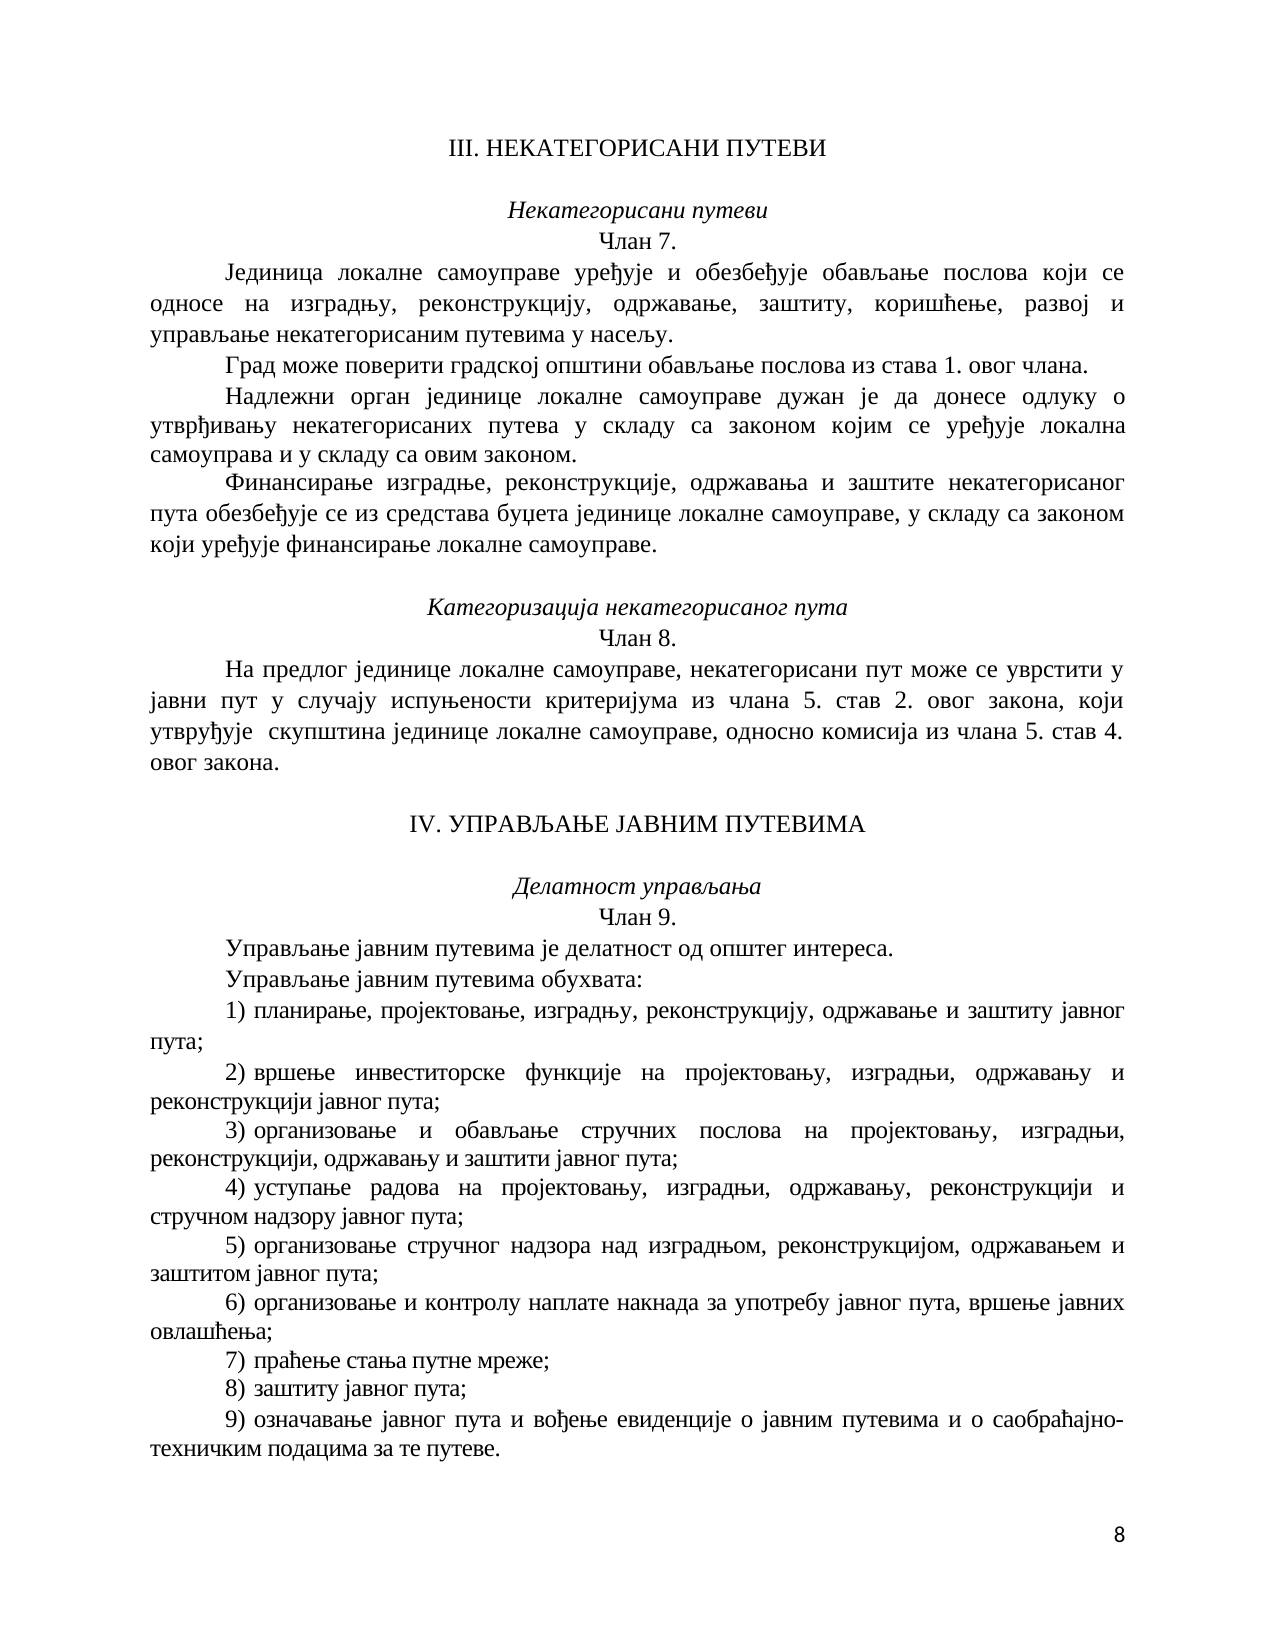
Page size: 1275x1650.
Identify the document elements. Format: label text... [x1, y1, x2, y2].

text IV. УПРАВЉАЊЕ ЈАВНИМ ПУТЕВИМА [150, 809, 1125, 838]
list вршење инвеститорске функције на пројектовању, изградњи, одржавању и реконструкцији јавног пута; [150, 1057, 1125, 1115]
text Категоризација некатегорисаног пута [150, 592, 1125, 620]
text Град може поверити градској општини обављање послова из става 1. овог чланa. [150, 350, 1125, 379]
list означавање јавног пута и вођење евиденције о јавним путевима и о саобраћајно-техничким подацима за те путеве. [150, 1404, 1125, 1462]
list праћење стања путне мреже; [150, 1345, 1125, 1373]
list организовање и обављање стручних послова на пројектовању, изградњи, реконструкцији, одржавању и заштити јавног пута; [150, 1115, 1125, 1172]
text III. НЕКАТЕГОРИСАНИ ПУТЕВИ [150, 133, 1125, 162]
list организовање и контролу наплате накнада за употребу јавног пута, вршење јавних овлашћења; [150, 1287, 1125, 1345]
list заштиту јавног пута; [150, 1373, 1125, 1402]
text Надлежни орган јединице локалне самоуправе дужан је да донесе одлуку о утврђивању некатегорисаних путева у складу са законом којим се уређује локална самоуправа и у складу са овим законом. [150, 381, 1126, 467]
list организовање стручног надзора над изградњом, реконструкцијом, одржавањем и заштитом јавног пута; [150, 1230, 1125, 1287]
text Јединица локалне самоуправе уређује и обезбеђује обављање послова који се односе на изградњу, реконструкцију, одржавање, заштиту, коришћење, развој и управљање некатегорисаним путевима у насељу. [150, 257, 1125, 348]
text На предлог јединице локалне самоуправе, некатегорисани пут може се уврстити у јавни пут у случају испуњености критеријума из члана 5. став 2. овог закона, који утвруђује скупштина јединице локалне самоуправе, односно комисија из члана 5. став 4. овог закона. [150, 654, 1125, 776]
text Делатност управљања [150, 871, 1125, 900]
text Члан 9. [150, 902, 1125, 931]
text Финансирање изградње, реконструкције, одржавања и заштите некатегорисаног пута обезбеђује се из средстава буџета јединице локалне самоуправе, у складу са законом који уређује финансирање локалне самоуправе. [150, 467, 1125, 558]
text Члан 7. [150, 226, 1125, 255]
list уступање радова на пројектовању, изградњи, одржавању, реконструкцији и стручном надзору јавног пута; [150, 1172, 1125, 1230]
text Некатегорисани путеви [150, 195, 1125, 224]
text Управљање јавним путевима обухвата: [150, 964, 1125, 993]
text Члан 8. [150, 623, 1125, 651]
list планирање, пројектовање, изградњу, реконструкцију, одржавање и заштиту јавног пута; [150, 995, 1125, 1055]
text Управљање јавним путевима је делатност од општег интереса. [150, 933, 1125, 962]
